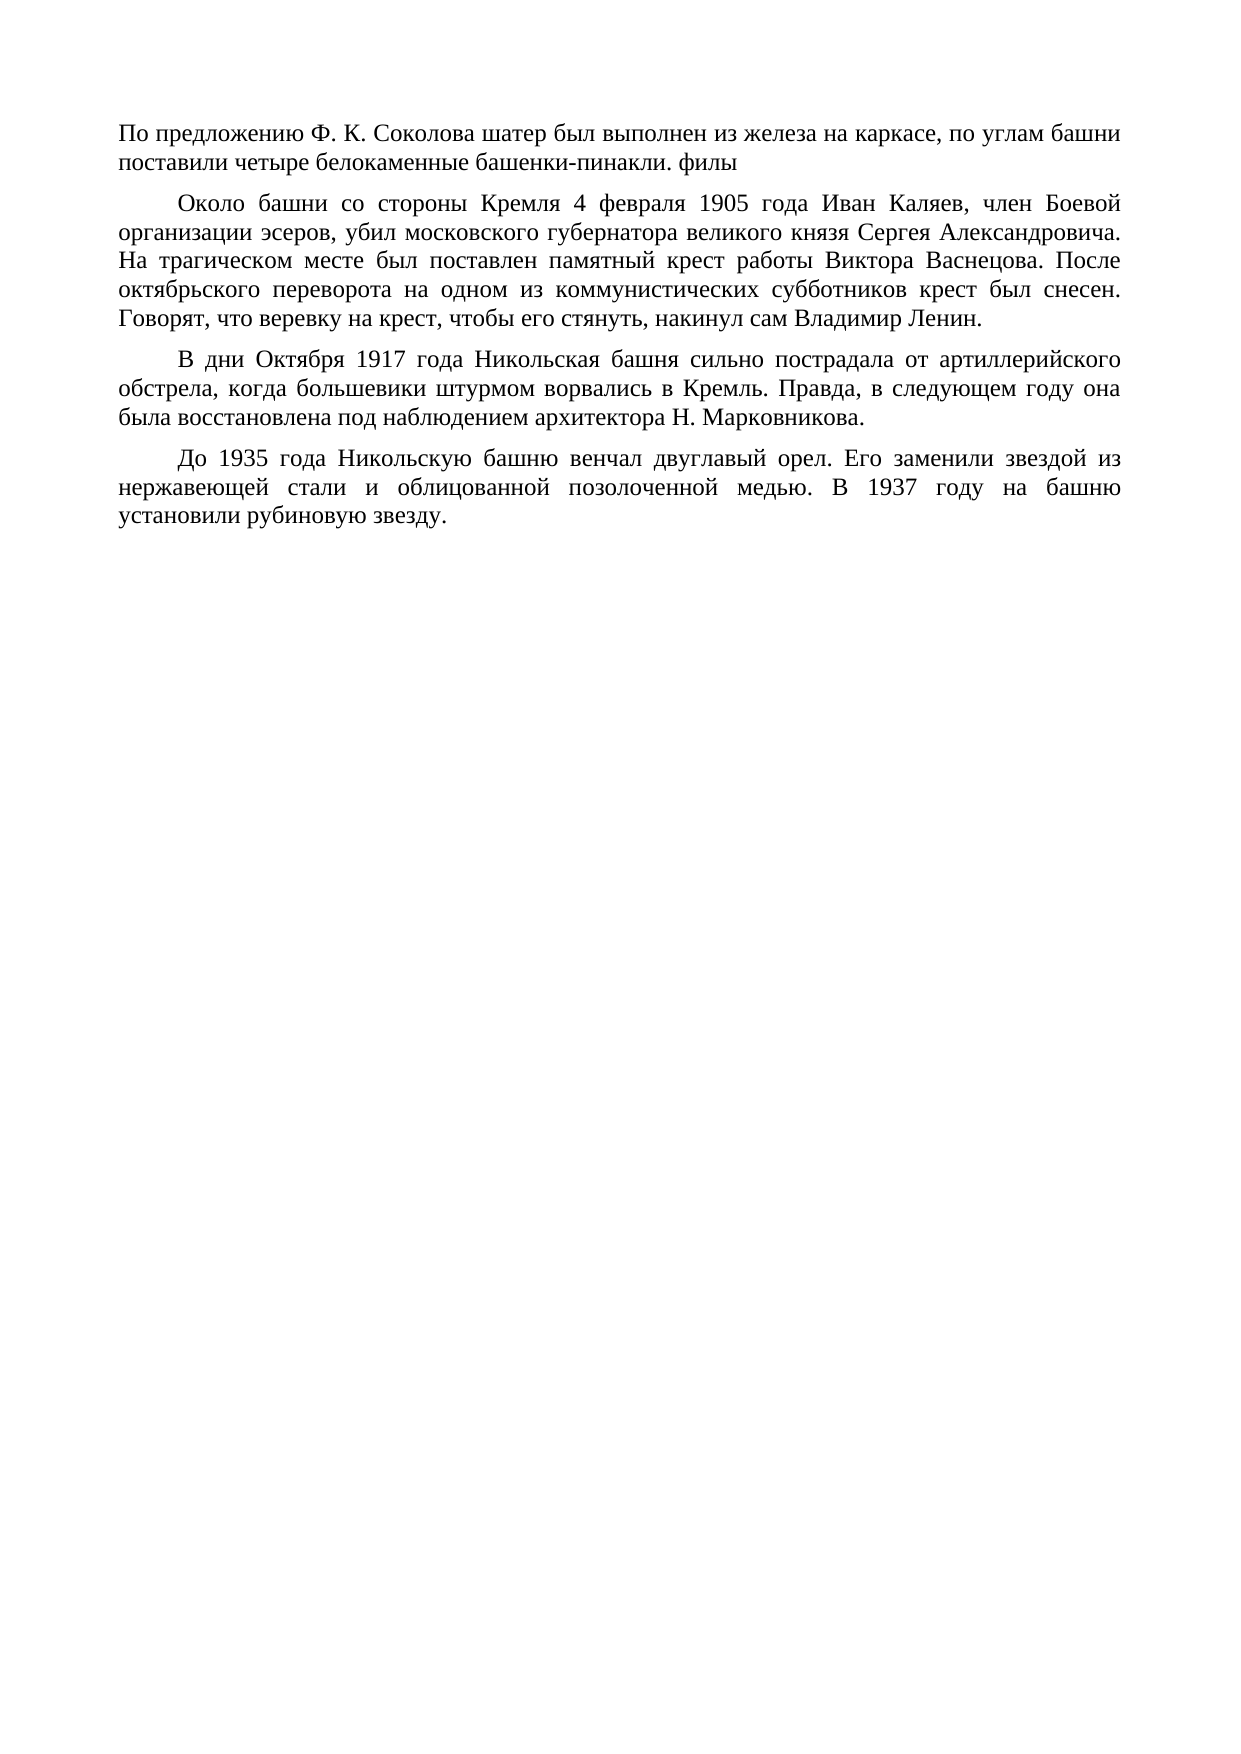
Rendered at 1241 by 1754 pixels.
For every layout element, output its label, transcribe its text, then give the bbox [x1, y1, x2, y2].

text В дни Октября 1917 года Никольская башня сильно пострадала от артиллерийского обстрела, когда большевики штурмом ворвались в Кремль. Правда, в следующем году она была восстановлена под наблюдением архитектора Н. Марковникова. [118, 344, 1122, 431]
text До 1935 года Никольскую башню венчал двуглавый орел. Его заменили звездой из нержавеющей стали и облицованной позолоченной медью. В 1937 году на башню установили рубиновую звезду. [118, 443, 1122, 529]
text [118, 118, 1122, 176]
text Около башни со стороны Кремля 4 февраля 1905 года Иван Каляев, член Боевой организации эсеров, убил московского губернатора великого князя Сергея Александровича. На трагическом месте был поставлен памятный крест работы Виктора Васнецова. После октябрьского переворота на одном из коммунистических субботников крест был снесен. Говорят, что веревку на крест, чтобы его стянуть, накинул сам Владимир Ленин. [118, 188, 1122, 332]
